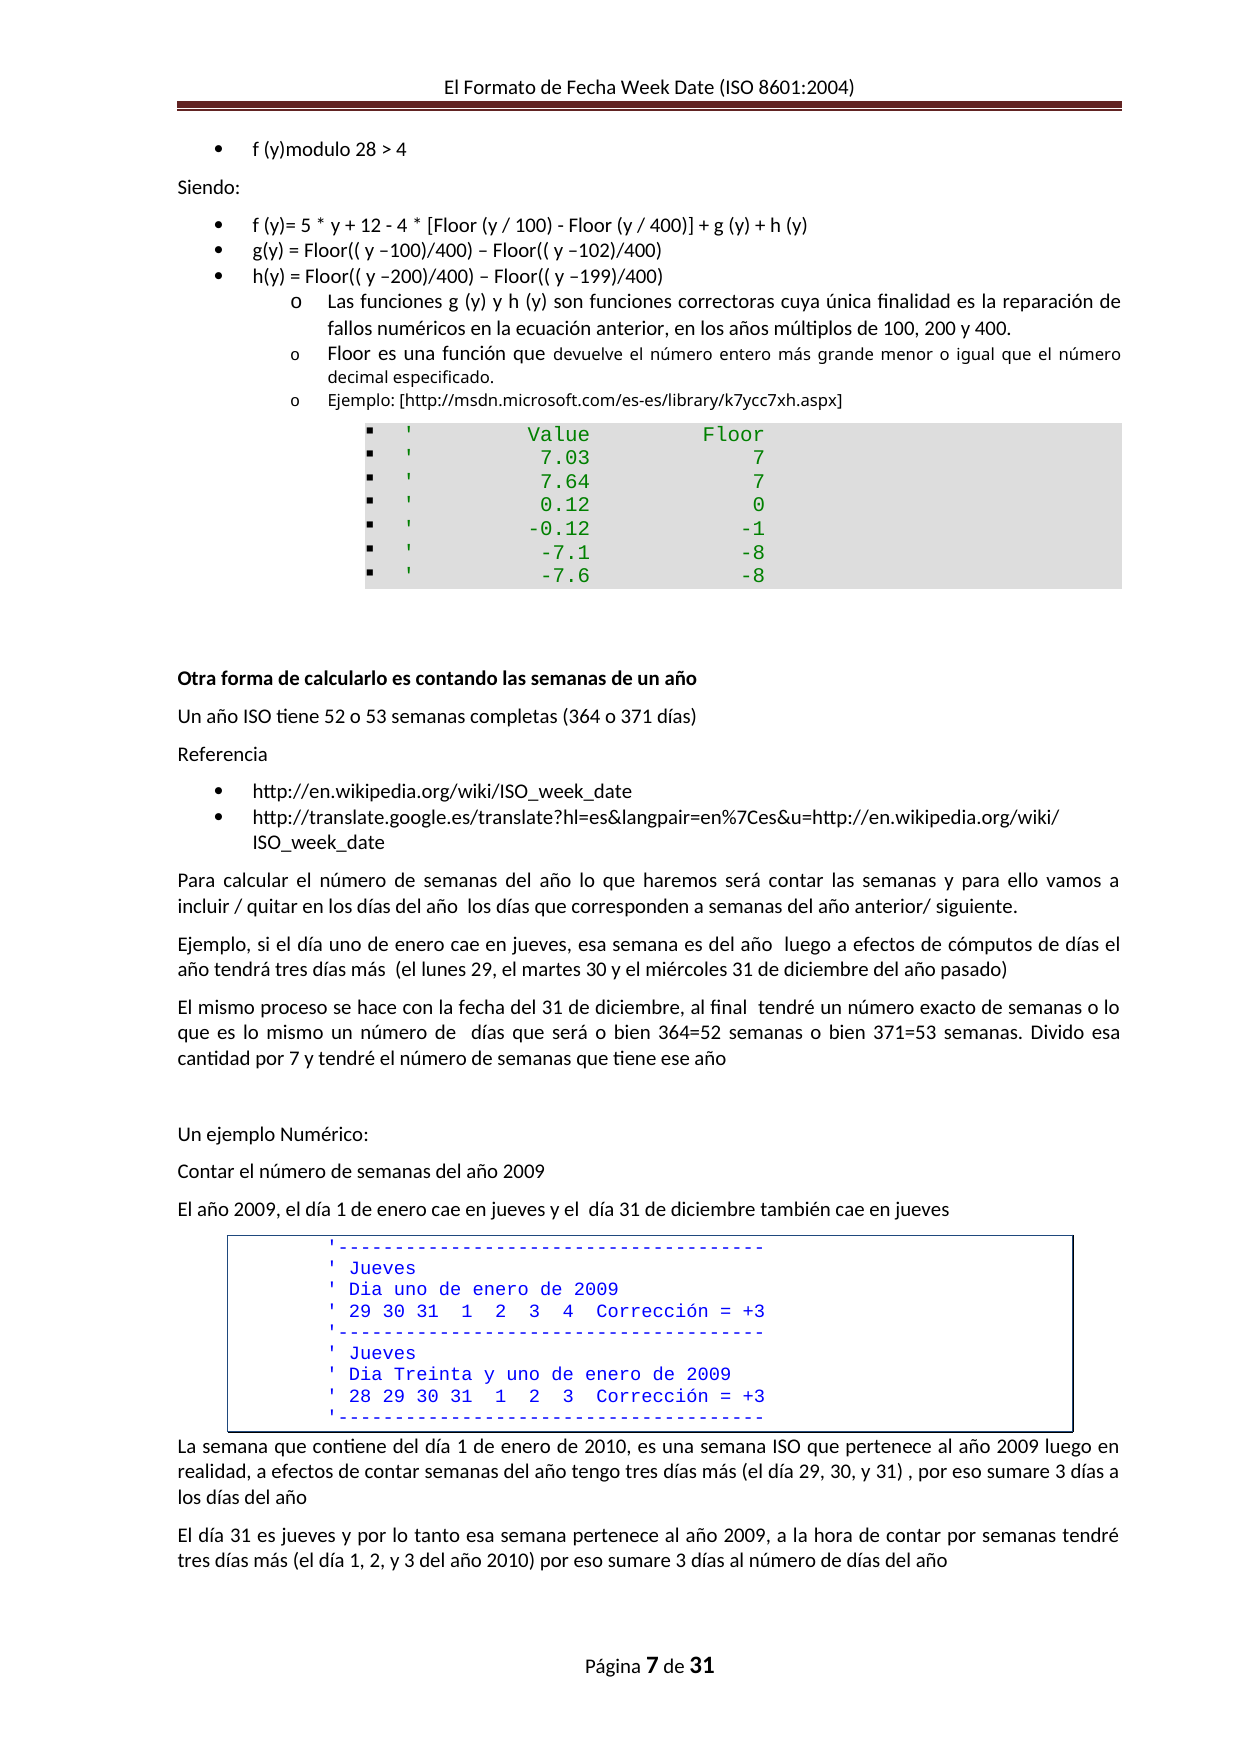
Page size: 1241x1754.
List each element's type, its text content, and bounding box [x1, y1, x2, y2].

text El mismo proceso se hace con la fecha del 31 de diciembre, al final tendré un número exacto de semanas o lo que es lo mismo un número de días que será o bien 364=52 semanas o bien 371=53 semanas. Divido esa cantidad por 7 y tendré el número de semanas que tiene ese año [177, 994, 1122, 1070]
list http://translate.google.es/translate?hl=es&langpair=en%7Ces&u=http://en.wikipedia.org/wiki/ISO_week_date [215, 804, 1122, 855]
list http://en.wikipedia.org/wiki/ISO_week_date [215, 779, 1122, 804]
list ' 7.03 7 [365, 447, 1122, 471]
list ' 0.12 0 [365, 494, 1122, 518]
text ' 29 30 31 1 2 3 4 Corrección = +3 [228, 1298, 1072, 1319]
list ' Value Floor [365, 423, 1122, 447]
text La semana que contiene del día 1 de enero de 2010, es una semana ISO que pertenece al año 2009 luego en realidad, a efectos de contar semanas del año tengo tres días más (el día 29, 30, y 31) , por eso sumare 3 días a los días del año [177, 1433, 1122, 1509]
list g(y) = Floor(( y –100)/400) – Floor(( y –102)/400) [215, 237, 1122, 263]
text ' 28 29 30 31 1 2 3 Corrección = +3 [228, 1383, 1072, 1404]
text El año 2009, el día 1 de enero cae en jueves y el día 31 de diciembre también cae en jueves [177, 1197, 1122, 1222]
text Un año ISO tiene 52 o 53 semanas completas (364 o 371 días) [177, 703, 1122, 728]
list ' 7.64 7 [365, 471, 1122, 494]
list f (y)= 5 * y + 12 - 4 * [Floor (y / 100) - Floor (y / 400)] + g (y) + h (y) [215, 212, 1122, 237]
text Otra forma de calcularlo es contando las semanas de un año [177, 665, 1122, 690]
text Para calcular el número de semanas del año lo que haremos será contar las semanas y para ello vamos a incluir / quitar en los días del año los días que corresponden a semanas del año anterior/ siguiente. [177, 867, 1122, 918]
text Referencia [177, 741, 1122, 766]
list Las funciones g (y) y h (y) son funciones correctoras cuya única finalidad es la reparación de fallos numéricos en la ecuación anterior, en los años múltiplos de 100, 200 y 400. [290, 288, 1122, 340]
text El día 31 es jueves y por lo tanto esa semana pertenece al año 2009, a la hora de contar por semanas tendré tres días más (el día 1, 2, y 3 del año 2010) por eso sumare 3 días al número de días del año [177, 1522, 1122, 1573]
list h(y) = Floor(( y –200)/400) – Floor(( y –199)/400) [215, 263, 1122, 288]
text ' Dia Treinta y uno de enero de 2009 [228, 1362, 1072, 1383]
text ' Jueves [228, 1341, 1072, 1362]
text ' Jueves [228, 1256, 1072, 1277]
text Un ejemplo Numérico: [177, 1121, 1122, 1146]
text '-------------------------------------- [228, 1236, 1072, 1256]
text Ejemplo, si el día uno de enero cae en jueves, esa semana es del año luego a efectos de cómputos de días el año tendrá tres días más (el lunes 29, el martes 30 y el miércoles 31 de diciembre del año pasado) [177, 931, 1122, 982]
list Ejemplo: [http://msdn.microsoft.com/es-es/library/k7ycc7xh.aspx] [290, 388, 1122, 411]
text Siendo: [177, 174, 1122, 199]
text '-------------------------------------- [228, 1319, 1072, 1341]
text ' Dia uno de enero de 2009 [228, 1277, 1072, 1298]
list f (y)modulo 28 > 4 [215, 136, 1122, 162]
list Floor es una función que devuelve el número entero más grande menor o igual que el número decimal especificado. [290, 340, 1122, 388]
list ' -7.6 -8 [365, 565, 1122, 589]
list ' -0.12 -1 [365, 518, 1122, 542]
list ' -7.1 -8 [365, 542, 1122, 565]
text Contar el número de semanas del año 2009 [177, 1159, 1122, 1184]
text '-------------------------------------- [228, 1404, 1072, 1431]
